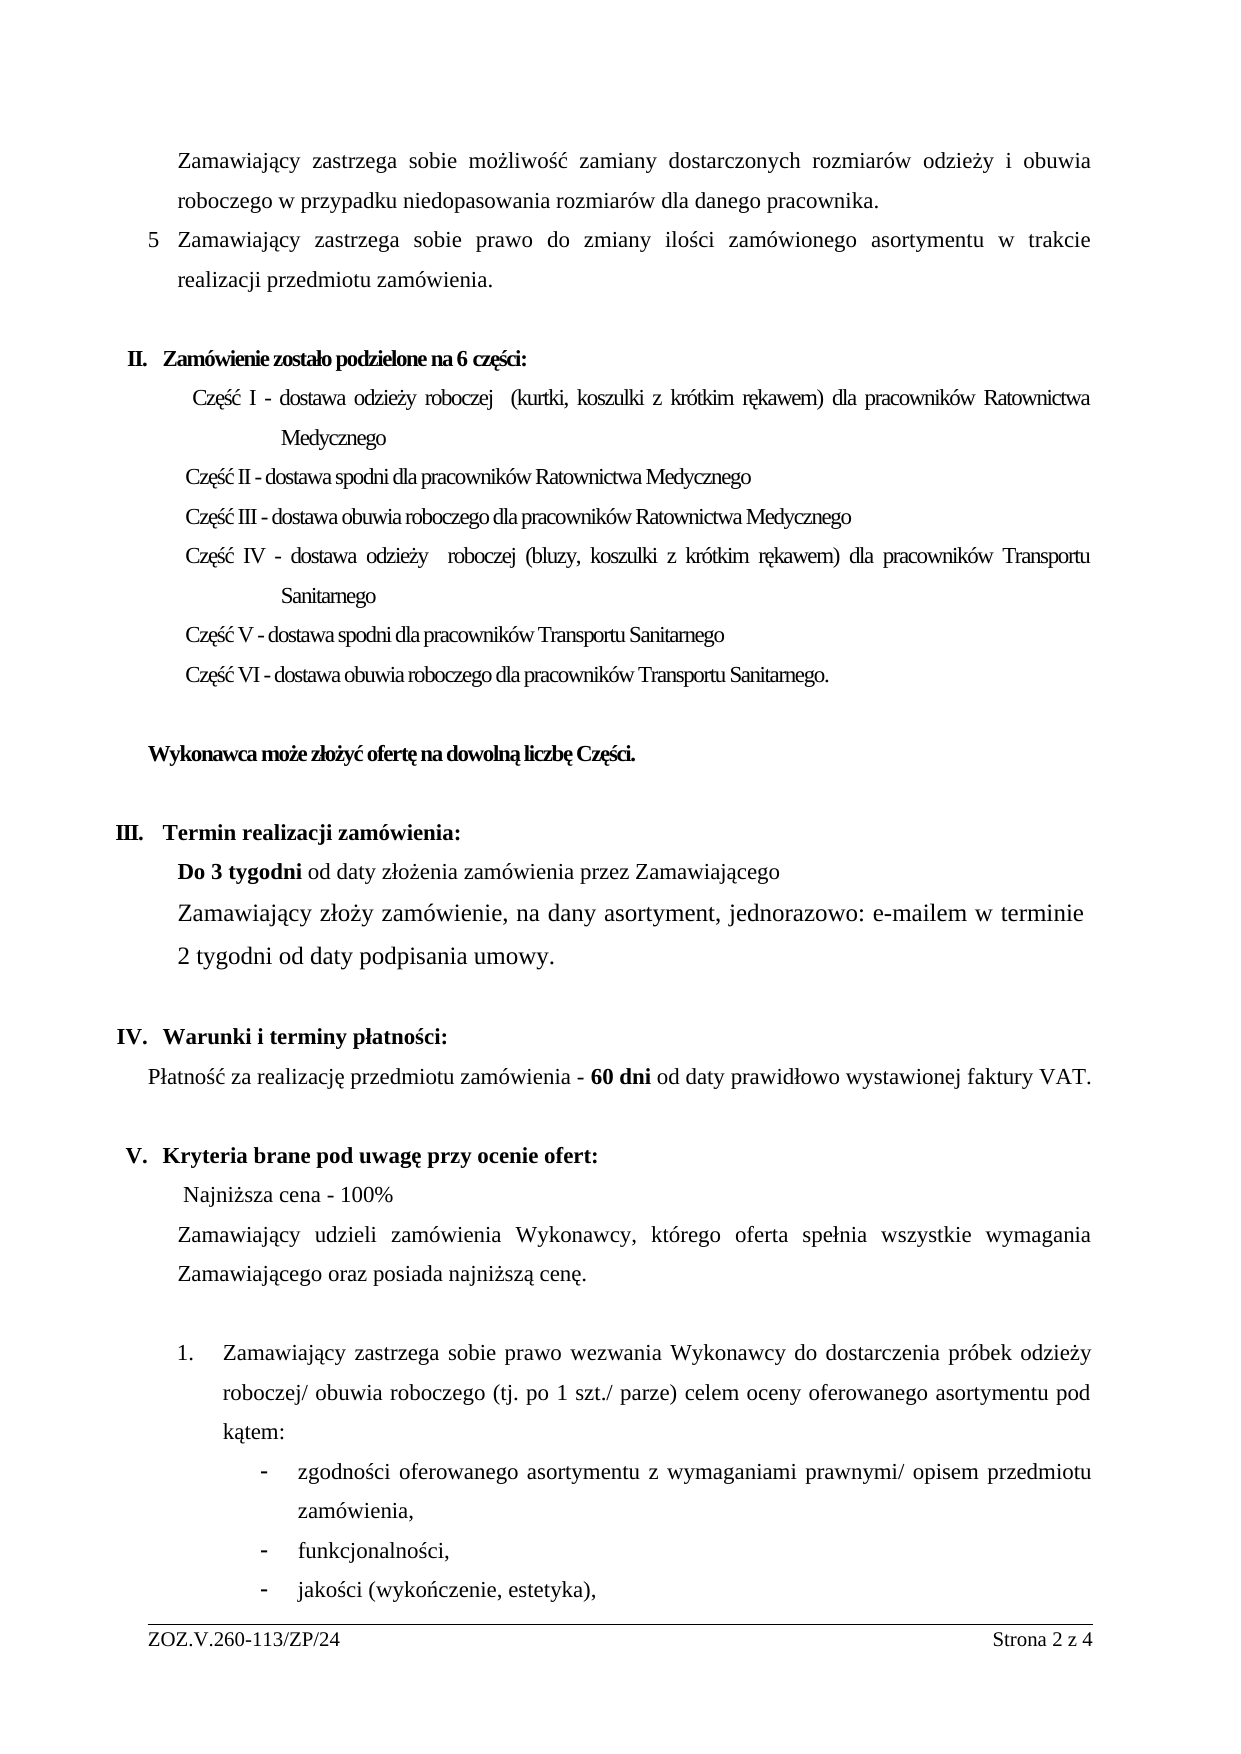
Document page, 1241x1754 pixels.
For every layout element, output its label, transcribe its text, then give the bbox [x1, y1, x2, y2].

list Warunki i terminy płatności: [148, 1023, 1093, 1050]
text Do 3 tygodni od daty złożenia zamówienia przez Zamawiającego [177, 858, 1093, 884]
list Część I - dostawa odzieży roboczej (kurtki, koszulki z krótkim rękawem) dla pracowników Ratownictwa Medycznego [192, 384, 1093, 450]
list Część III - dostawa obuwia roboczego dla pracowników Ratownictwa Medycznego [185, 503, 1093, 529]
list Część IV - dostawa odzieży roboczej (bluzy, koszulki z krótkim rękawem) dla pracowników Transportu Sanitarnego [185, 542, 1093, 608]
list jakości (wykończenie, estetyka), [260, 1576, 1093, 1602]
text Zamawiający udzieli zamówienia Wykonawcy, którego oferta spełnia wszystkie wymagania Zamawiającego oraz posiada najniższą cenę. [177, 1221, 1093, 1287]
list Część II - dostawa spodni dla pracowników Ratownictwa Medycznego [185, 463, 1093, 490]
list Kryteria brane pod uwagę przy ocenie ofert: [148, 1142, 1093, 1168]
list Zamawiający zastrzega sobie prawo wezwania Wykonawcy do dostarczenia próbek odzieży roboczej/ obuwia roboczego (tj. po 1 szt./ parze) celem oceny oferowanego asortymentu pod kątem: [185, 1339, 1093, 1444]
list zgodności oferowanego asortymentu z wymaganiami prawnymi/ opisem przedmiotu zamówienia, [260, 1458, 1093, 1523]
list Termin realizacji zamówienia: [148, 819, 1093, 845]
list Część VI - dostawa obuwia roboczego dla pracowników Transportu Sanitarnego. [185, 661, 1093, 687]
list funkcjonalności, [260, 1537, 1093, 1563]
text Wykonawca może złożyć ofertę na dowolną liczbę Części. [148, 740, 1093, 766]
text Płatność za realizację przedmiotu zamówienia - 60 dni od daty prawidłowo wystawionej faktury VAT. [148, 1063, 1093, 1089]
list Zamawiający zastrzega sobie prawo do zmiany ilości zamówionego asortymentu w trakcie realizacji przedmiotu zamówienia. [148, 227, 1093, 292]
text Zamawiający zastrzega sobie możliwość zamiany dostarczonych rozmiarów odzieży i obuwia roboczego w przypadku niedopasowania rozmiarów dla danego pracownika. [177, 148, 1093, 213]
text Zamawiający złoży zamówienie, na dany asortyment, jednorazowo: e-mailem w terminie 2 tygodni od daty podpisania umowy. [177, 898, 1093, 969]
text Najniższa cena - 100% [177, 1181, 1093, 1208]
list Zamówienie zostało podzielone na 6 części: [148, 345, 1093, 371]
list Część V - dostawa spodni dla pracowników Transportu Sanitarnego [185, 621, 1093, 648]
